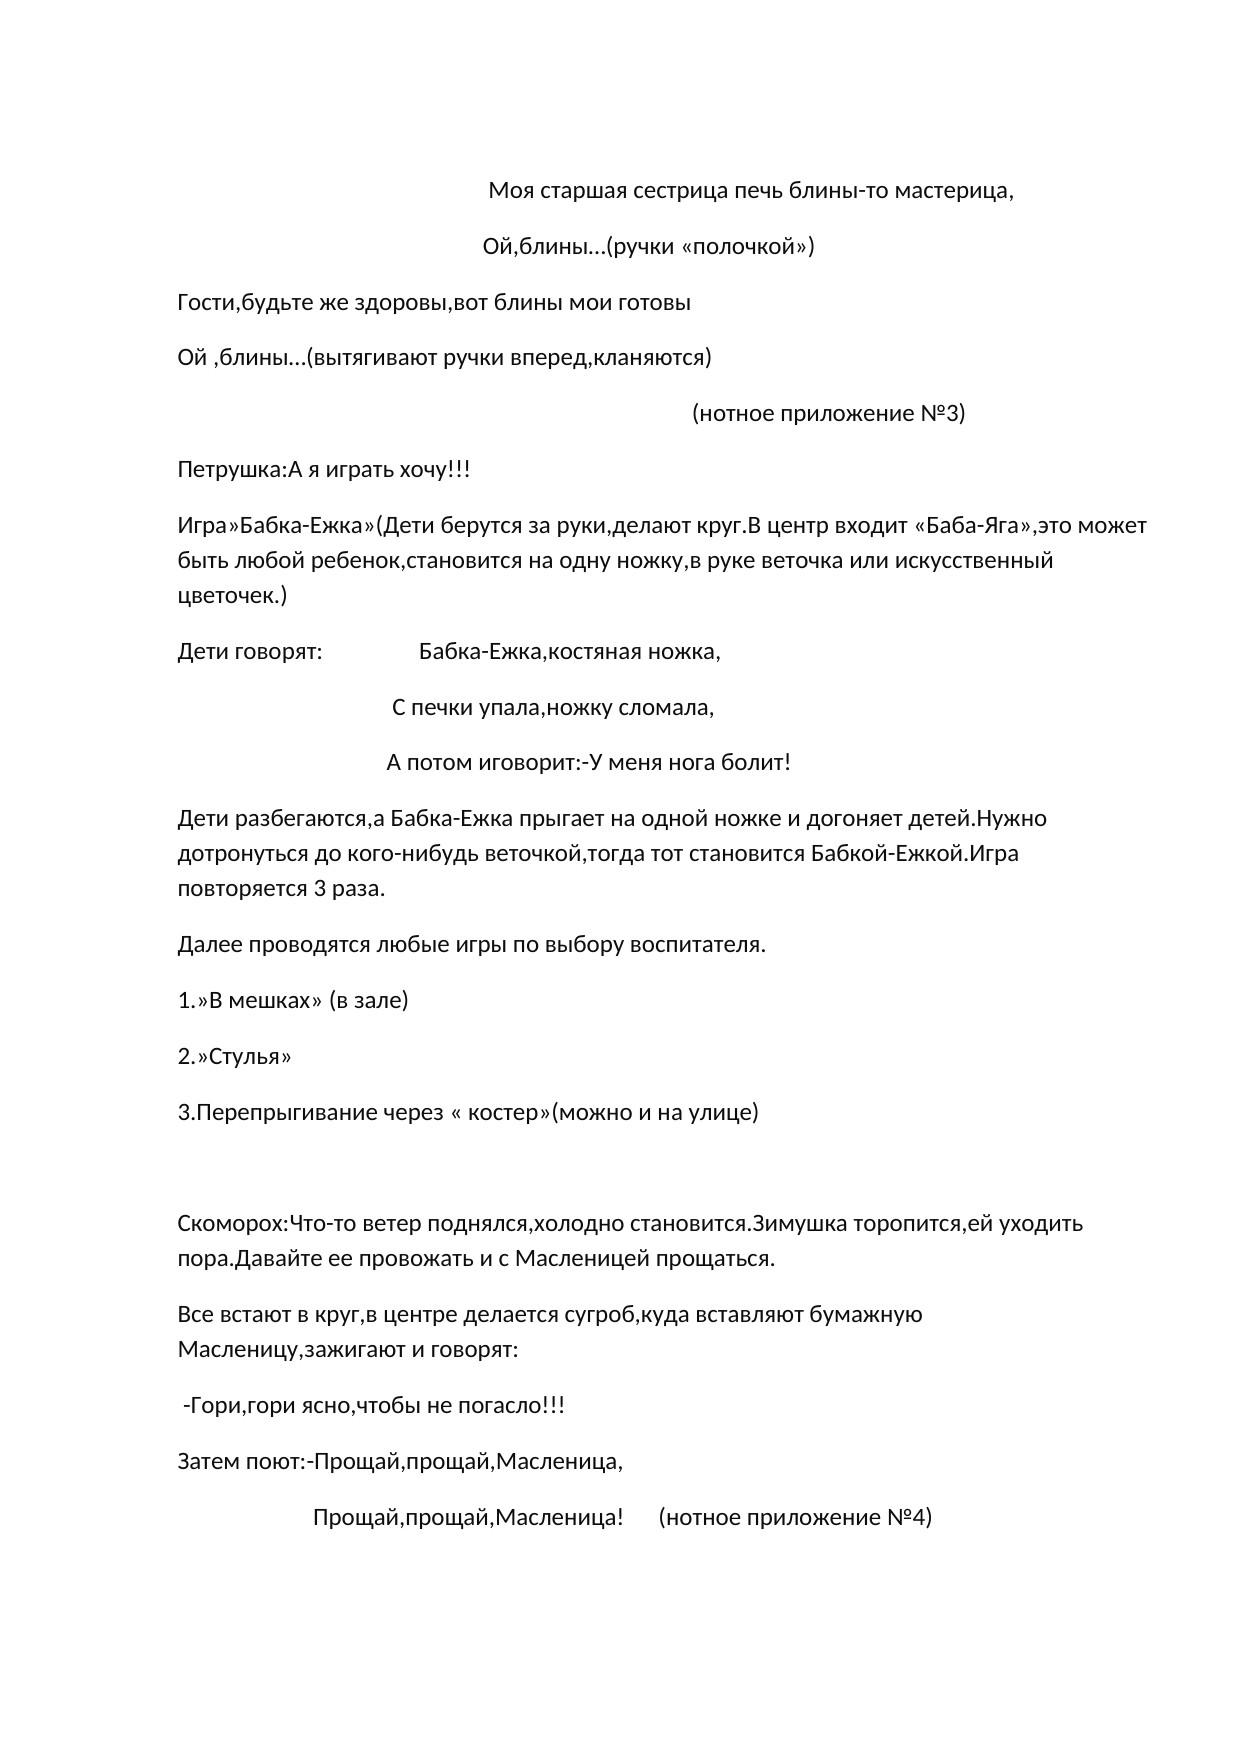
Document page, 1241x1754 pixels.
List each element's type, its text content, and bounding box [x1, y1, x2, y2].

text 1.»В мешках» (в зале) [177, 984, 1152, 1014]
text Дети говорят: Бабка-Ежка,костяная ножка, [177, 635, 1152, 665]
text 2.»Стулья» [177, 1040, 1152, 1070]
text Ой ,блины…(вытягивают ручки вперед,кланяются) [177, 341, 1152, 372]
text Дети разбегаются,а Бабка-Ежка прыгает на одной ножке и догоняет детей.Нужно дотронуться до кого-нибудь веточкой,тогда тот становится Бабкой-Ежкой.Игра повторяется 3 раза. [177, 802, 1152, 903]
text Ой,блины…(ручки «полочкой») [177, 230, 1152, 260]
text Далее проводятся любые игры по выбору воспитателя. [177, 928, 1152, 959]
text Затем поют:-Прощай,прощай,Масленица, [177, 1445, 1152, 1475]
text Все встают в круг,в центре делается сугроб,куда вставляют бумажную Масленицу,зажигают и говорят: [177, 1298, 1152, 1364]
text (нотное приложение №3) [177, 397, 1152, 428]
text Игра»Бабка-Ежка»(Дети берутся за руки,делают круг.В центр входит «Баба-Яга»,это может быть любой ребенок,становится на одну ножку,в руке веточка или искусственный цветочек.) [177, 509, 1152, 609]
text 3.Перепрыгивание через « костер»(можно и на улице) [177, 1096, 1152, 1126]
text -Гори,гори ясно,чтобы не погасло!!! [177, 1389, 1152, 1419]
text Прощай,прощай,Масленица! (нотное приложение №4) [177, 1501, 1152, 1531]
text Моя старшая сестрица печь блины-то мастерица, [177, 174, 1152, 204]
text Петрушка:А я играть хочу!!! [177, 453, 1152, 484]
text А потом иговорит:-У меня нога болит! [177, 746, 1152, 777]
text Скоморох:Что-то ветер поднялся,холодно становится.Зимушка торопится,ей уходить пора.Давайте ее провожать и с Масленицей прощаться. [177, 1207, 1152, 1273]
text С печки упала,ножку сломала, [177, 691, 1152, 721]
text Гости,будьте же здоровы,вот блины мои готовы [177, 286, 1152, 316]
